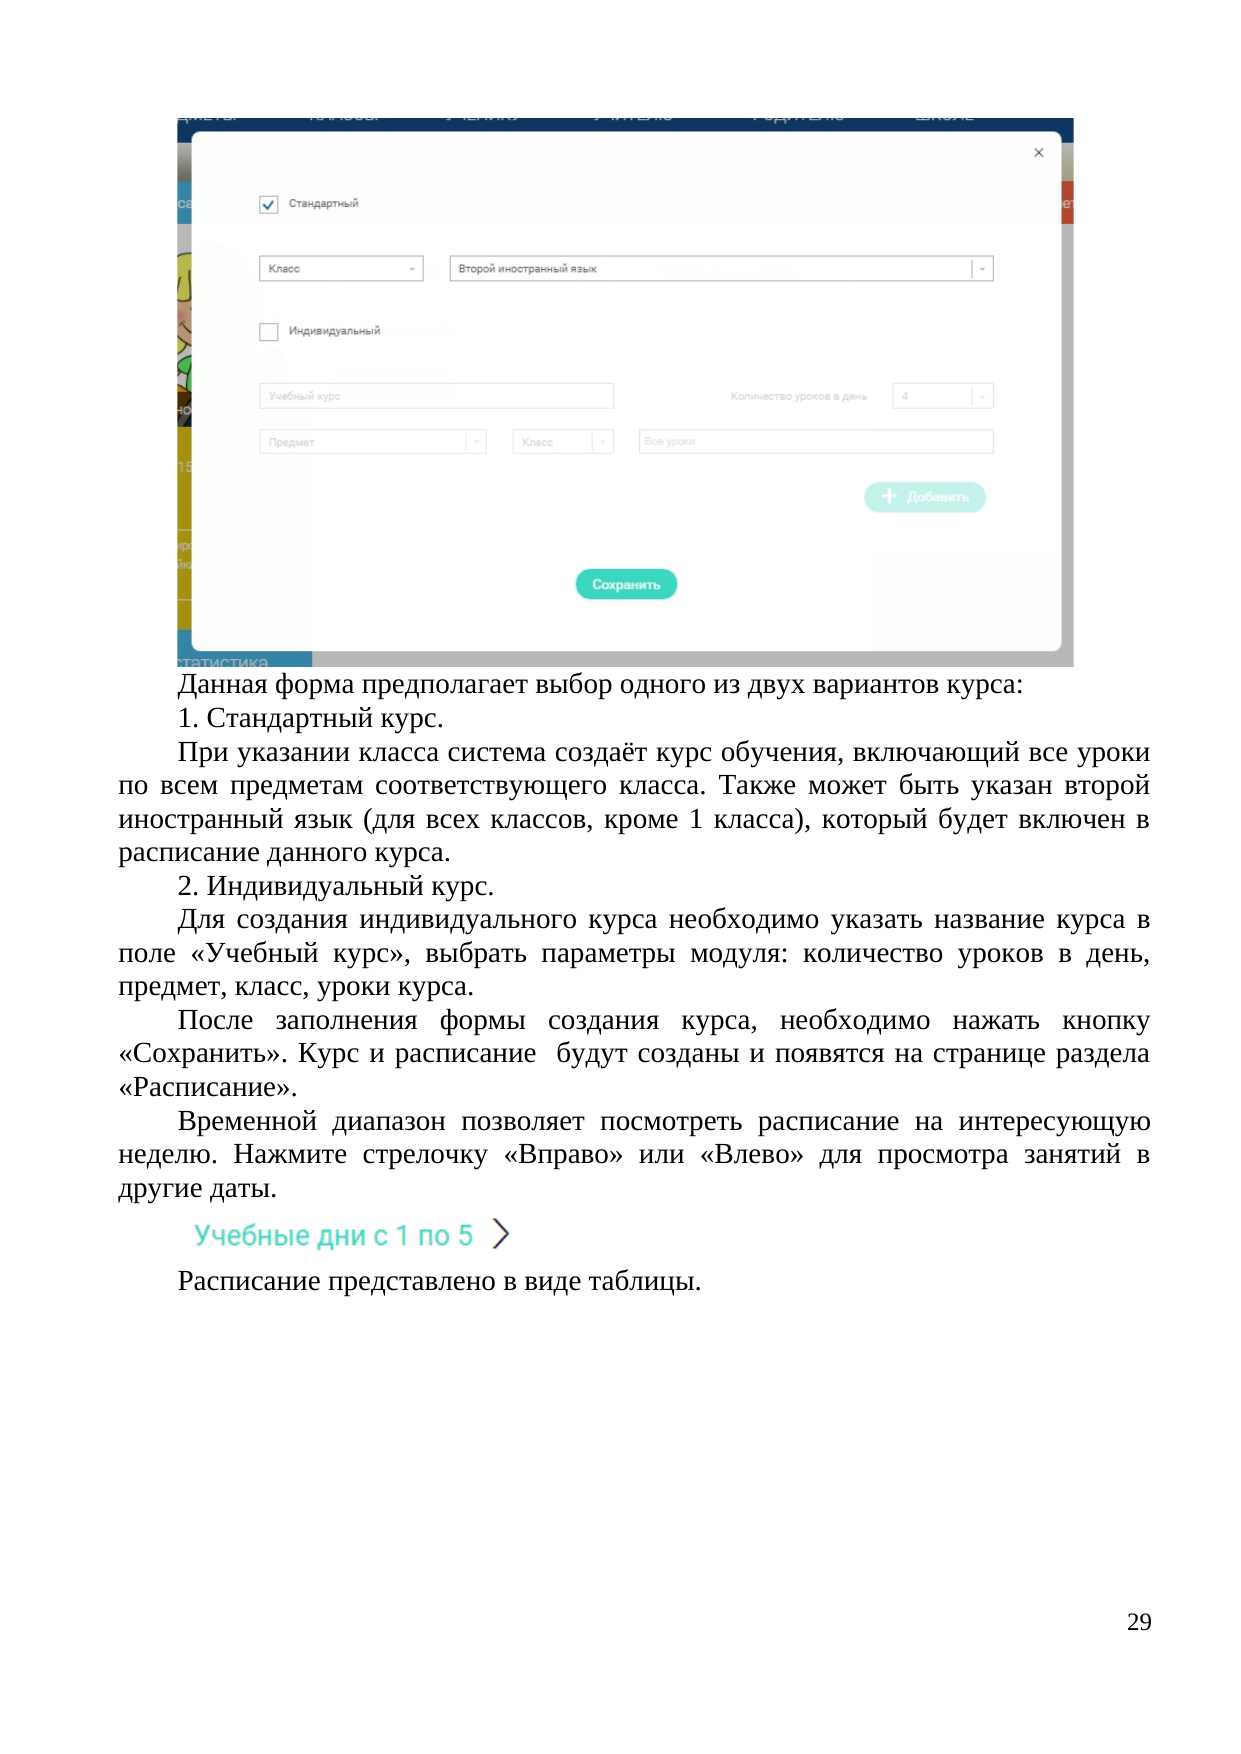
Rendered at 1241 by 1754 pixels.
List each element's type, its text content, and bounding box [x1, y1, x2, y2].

text Расписание представлено в виде таблицы. [118, 1263, 1152, 1296]
text Для создания индивидуального курса необходимо указать название курса в поле «Учебный курс», выбрать параметры модуля: количество уроков в день, предмет, класс, уроки курса. [118, 901, 1152, 1002]
text При указании класса система создаёт курс обучения, включающий все уроки по всем предметам соответствующего класса. Также может быть указан второй иностранный язык (для всех классов, кроме 1 класса), который будет включен в расписание данного курса. [118, 734, 1152, 868]
picture [177, 118, 1074, 667]
text Данная форма предполагает выбор одного из двух вариантов курса: [118, 667, 1152, 700]
text 1. Стандартный курс. [118, 700, 1152, 734]
text 2. Индивидуальный курс. [118, 868, 1152, 901]
text После заполнения формы создания курса, необходимо нажать кнопку «Сохранить». Курс и расписание будут созданы и появятся на странице раздела «Расписание». [118, 1002, 1152, 1103]
text Временной диапазон позволяет посмотреть расписание на интересующую неделю. Нажмите стрелочку «Вправо» или «Влево» для просмотра занятий в другие даты. [118, 1103, 1152, 1203]
picture [177, 1203, 529, 1263]
